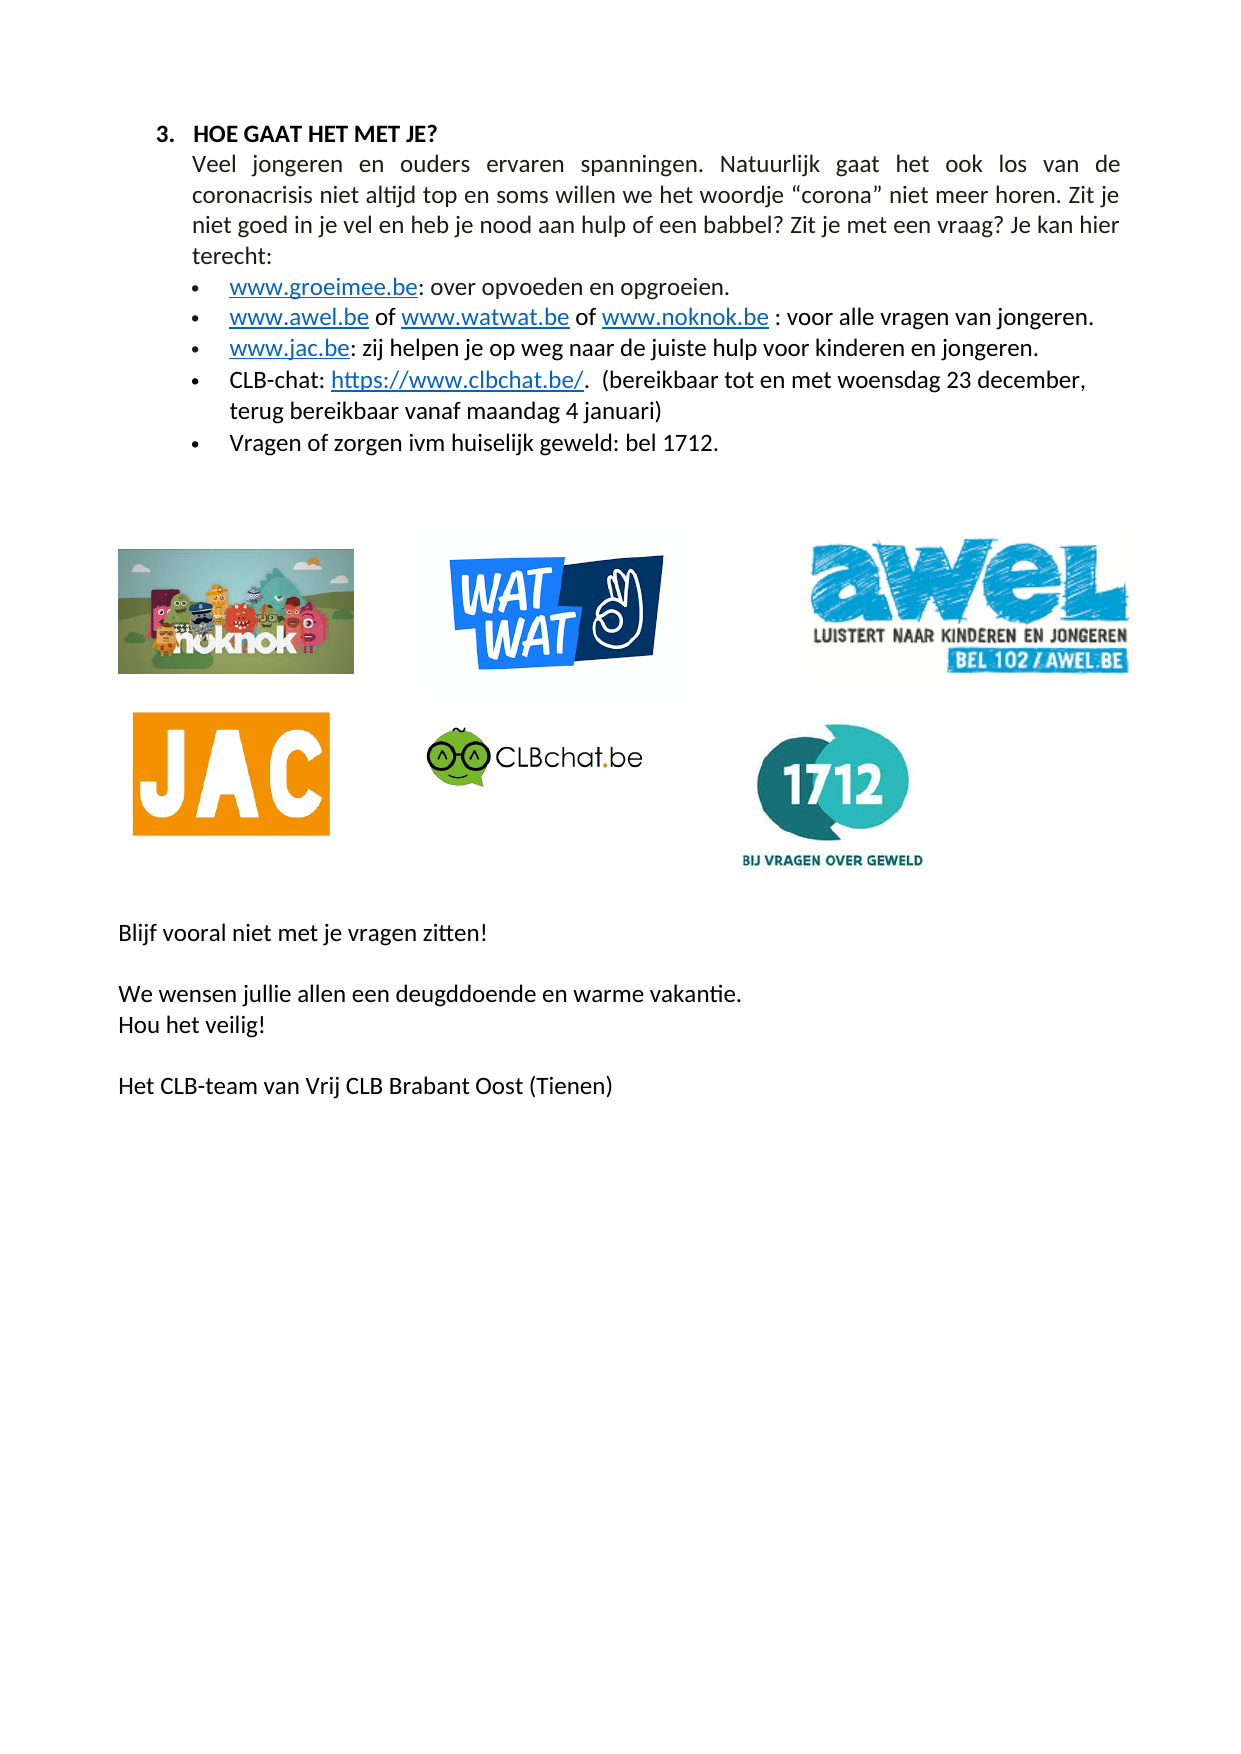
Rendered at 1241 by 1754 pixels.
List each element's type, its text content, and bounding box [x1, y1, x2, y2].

picture [426, 526, 681, 701]
list www.awel.be of www.watwat.be of www.noknok.be : voor alle vragen van jongeren. [192, 301, 1122, 332]
picture [129, 707, 333, 840]
list www.groeimee.be: over opvoeden en opgroeien. [192, 271, 1122, 301]
text Hou het veilig! [118, 1009, 1122, 1040]
text Blijf vooral niet met je vragen zitten! [118, 918, 1122, 948]
picture [118, 549, 354, 674]
picture [710, 444, 1133, 887]
picture [426, 725, 644, 790]
list Vragen of zorgen ivm huiselijk geweld: bel 1712. [192, 427, 1090, 458]
text Het CLB-team van Vrij CLB Brabant Oost (Tienen) [118, 1070, 1122, 1101]
text We wensen jullie allen een deugddoende en warme vakantie. [118, 979, 1122, 1009]
list CLB-chat: https://www.clbchat.be/. (bereikbaar tot en met woensdag 23 december, terug bereikbaar vanaf maandag 4 januari) [192, 364, 1090, 425]
list HOE GAAT HET MET JE? [156, 118, 1122, 149]
list www.jac.be: zij helpen je op weg naar de juiste hulp voor kinderen en jongeren. [192, 332, 1122, 362]
text Veel jongeren en ouders ervaren spanningen. Natuurlijk gaat het ook los van de coronacrisis niet altijd top en soms willen we het woordje “corona” niet meer horen. Zit je niet goed in je vel en heb je nood aan hulp of een babbel? Zit je met een vraag? Je kan hier terecht: [192, 149, 1122, 271]
